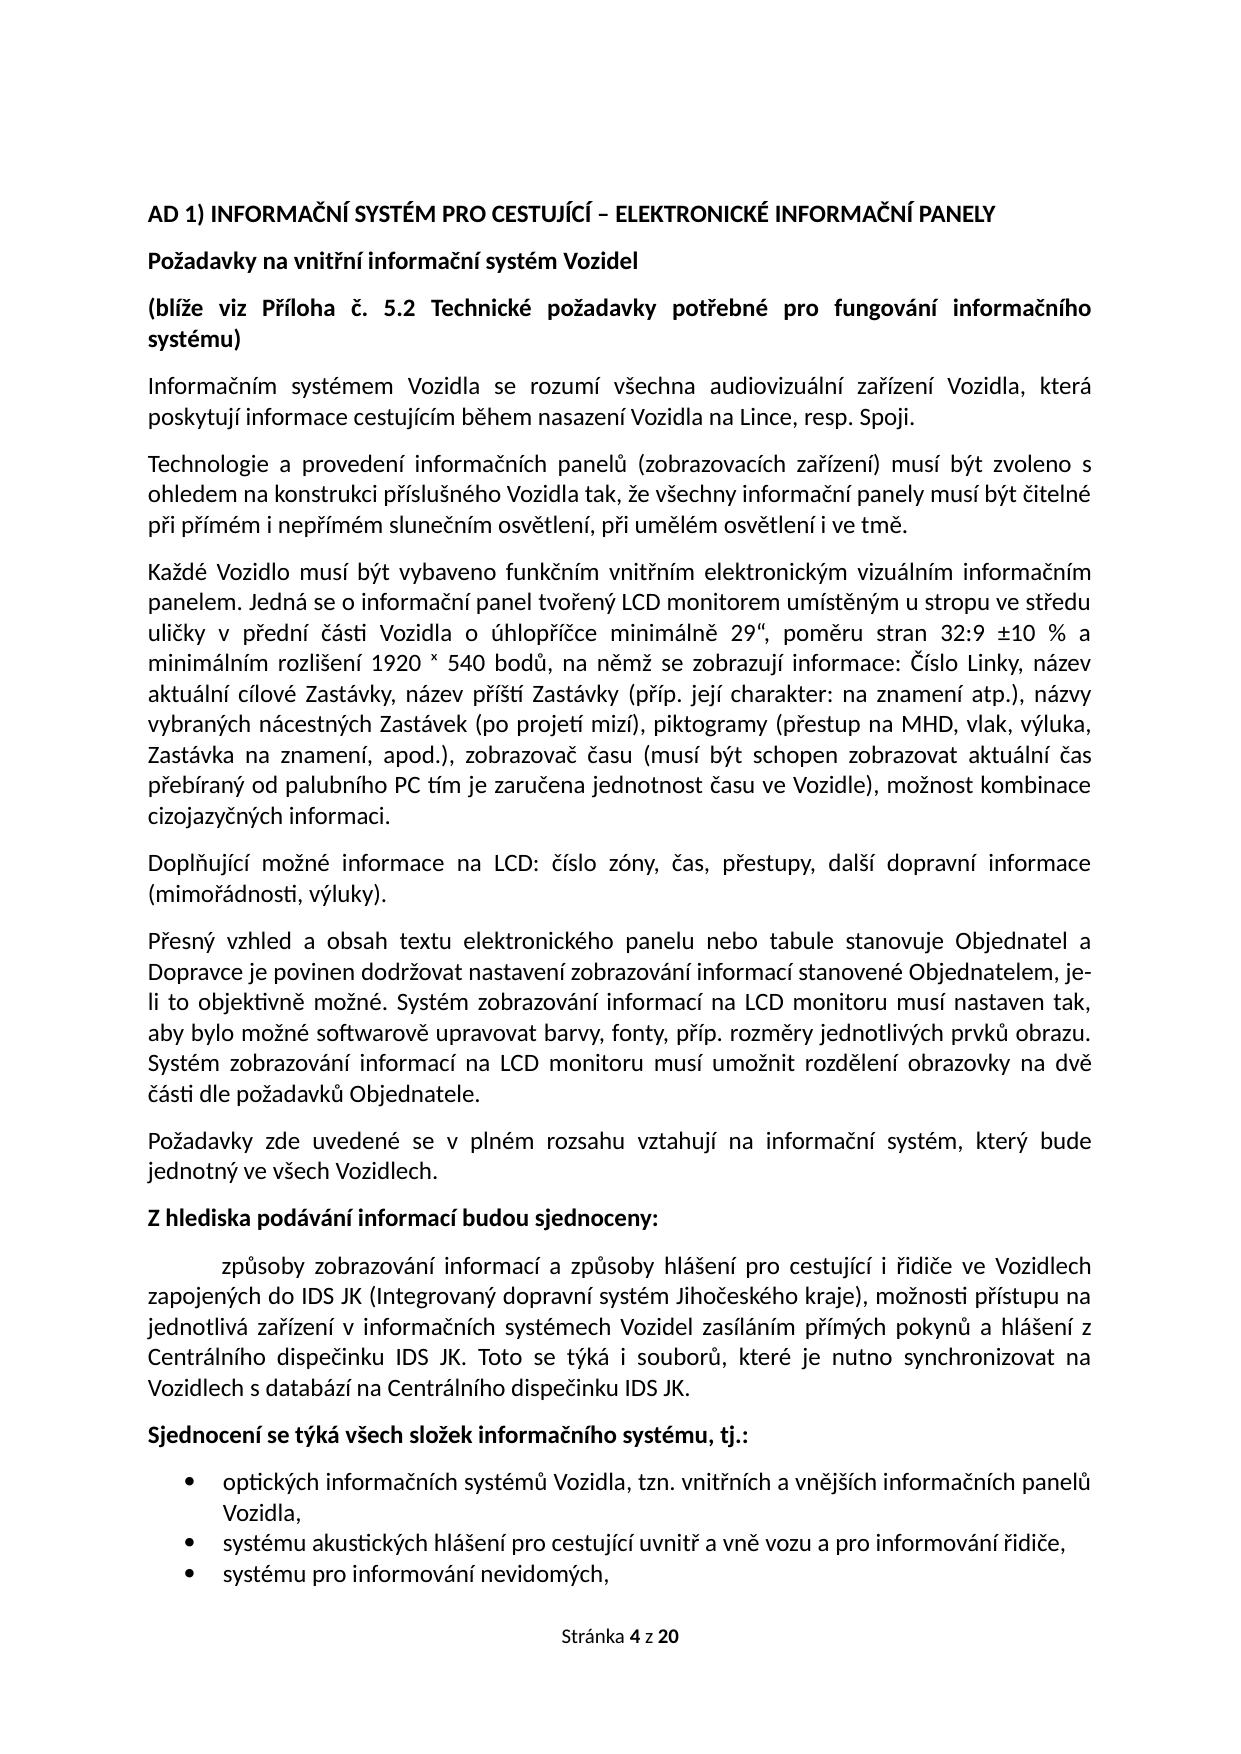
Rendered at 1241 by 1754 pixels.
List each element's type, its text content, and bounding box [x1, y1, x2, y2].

text Přesný vzhled a obsah textu elektronického panelu nebo tabule stanovuje Objednatel a Dopravce je povinen dodržovat nastavení zobrazování informací stanovené Objednatelem, je-li to objektivně možné. Systém zobrazování informací na LCD monitoru musí nastaven tak, aby bylo možné softwarově upravovat barvy, fonty, příp. rozměry jednotlivých prvků obrazu. Systém zobrazování informací na LCD monitoru musí umožnit rozdělení obrazovky na dvě části dle požadavků Objednatele. [148, 925, 1093, 1108]
text Každé Vozidlo musí být vybaveno funkčním vnitřním elektronickým vizuálním informačním panelem. Jedná se o informační panel tvořený LCD monitorem umístěným u stropu ve středu uličky v přední části Vozidla o úhlopříčce minimálně 29“, poměru stran 32:9 ±10 % a minimálním rozlišení 1920 ˣ 540 bodů, na němž se zobrazují informace: Číslo Linky, název aktuální cílové Zastávky, název příští Zastávky (příp. její charakter: na znamení atp.), názvy vybraných nácestných Zastávek (po projetí mizí), piktogramy (přestup na MHD, vlak, výluka, Zastávka na znamení, apod.), zobrazovač času (musí být schopen zobrazovat aktuální čas přebíraný od palubního PC tím je zaručena jednotnost času ve Vozidle), možnost kombinace cizojazyčných informaci. [148, 556, 1093, 831]
list optických informačních systémů Vozidla, tzn. vnitřních a vnějších informačních panelů Vozidla, [185, 1466, 1093, 1527]
text Informačním systémem Vozidla se rozumí všechna audiovizuální zařízení Vozidla, která poskytují informace cestujícím během nasazení Vozidla na Lince, resp. Spoji. [148, 370, 1093, 431]
text AD 1) INFORMAČNÍ SYSTÉM PRO CESTUJÍCÍ – ELEKTRONICKÉ INFORMAČNÍ PANELY [148, 198, 1093, 228]
text Sjednocení se týká všech složek informačního systému, tj.: [148, 1419, 1093, 1449]
list způsoby zobrazování informací a způsoby hlášení pro cestující i řidiče ve Vozidlech zapojených do IDS JK (Integrovaný dopravní systém Jihočeského kraje), možnosti přístupu na jednotlivá zařízení v informačních systémech Vozidel zasíláním přímých pokynů a hlášení z Centrálního dispečinku IDS JK. Toto se týká i souborů, které je nutno synchronizovat na Vozidlech s databází na Centrálního dispečinku IDS JK. [148, 1250, 1093, 1402]
text (blíže viz Příloha č. 5.2 Technické požadavky potřebné pro fungování informačního systému) [148, 292, 1093, 353]
text Požadavky na vnitřní informační systém Vozidel [148, 245, 1093, 276]
list systému akustických hlášení pro cestující uvnitř a vně vozu a pro informování řidiče, [185, 1527, 1093, 1558]
text Technologie a provedení informačních panelů (zobrazovacích zařízení) musí být zvoleno s ohledem na konstrukci příslušného Vozidla tak, že všechny informační panely musí být čitelné při přímém i nepřímém slunečním osvětlení, při umělém osvětlení i ve tmě. [148, 448, 1093, 539]
text Požadavky zde uvedené se v plném rozsahu vztahují na informační systém, který bude jednotný ve všech Vozidlech. [148, 1125, 1093, 1186]
text Doplňující možné informace na LCD: číslo zóny, čas, přestupy, další dopravní informace (mimořádnosti, výluky). [148, 847, 1093, 908]
text Z hlediska podávání informací budou sjednoceny: [148, 1203, 1093, 1233]
list systému pro informování nevidomých, [185, 1558, 1093, 1588]
